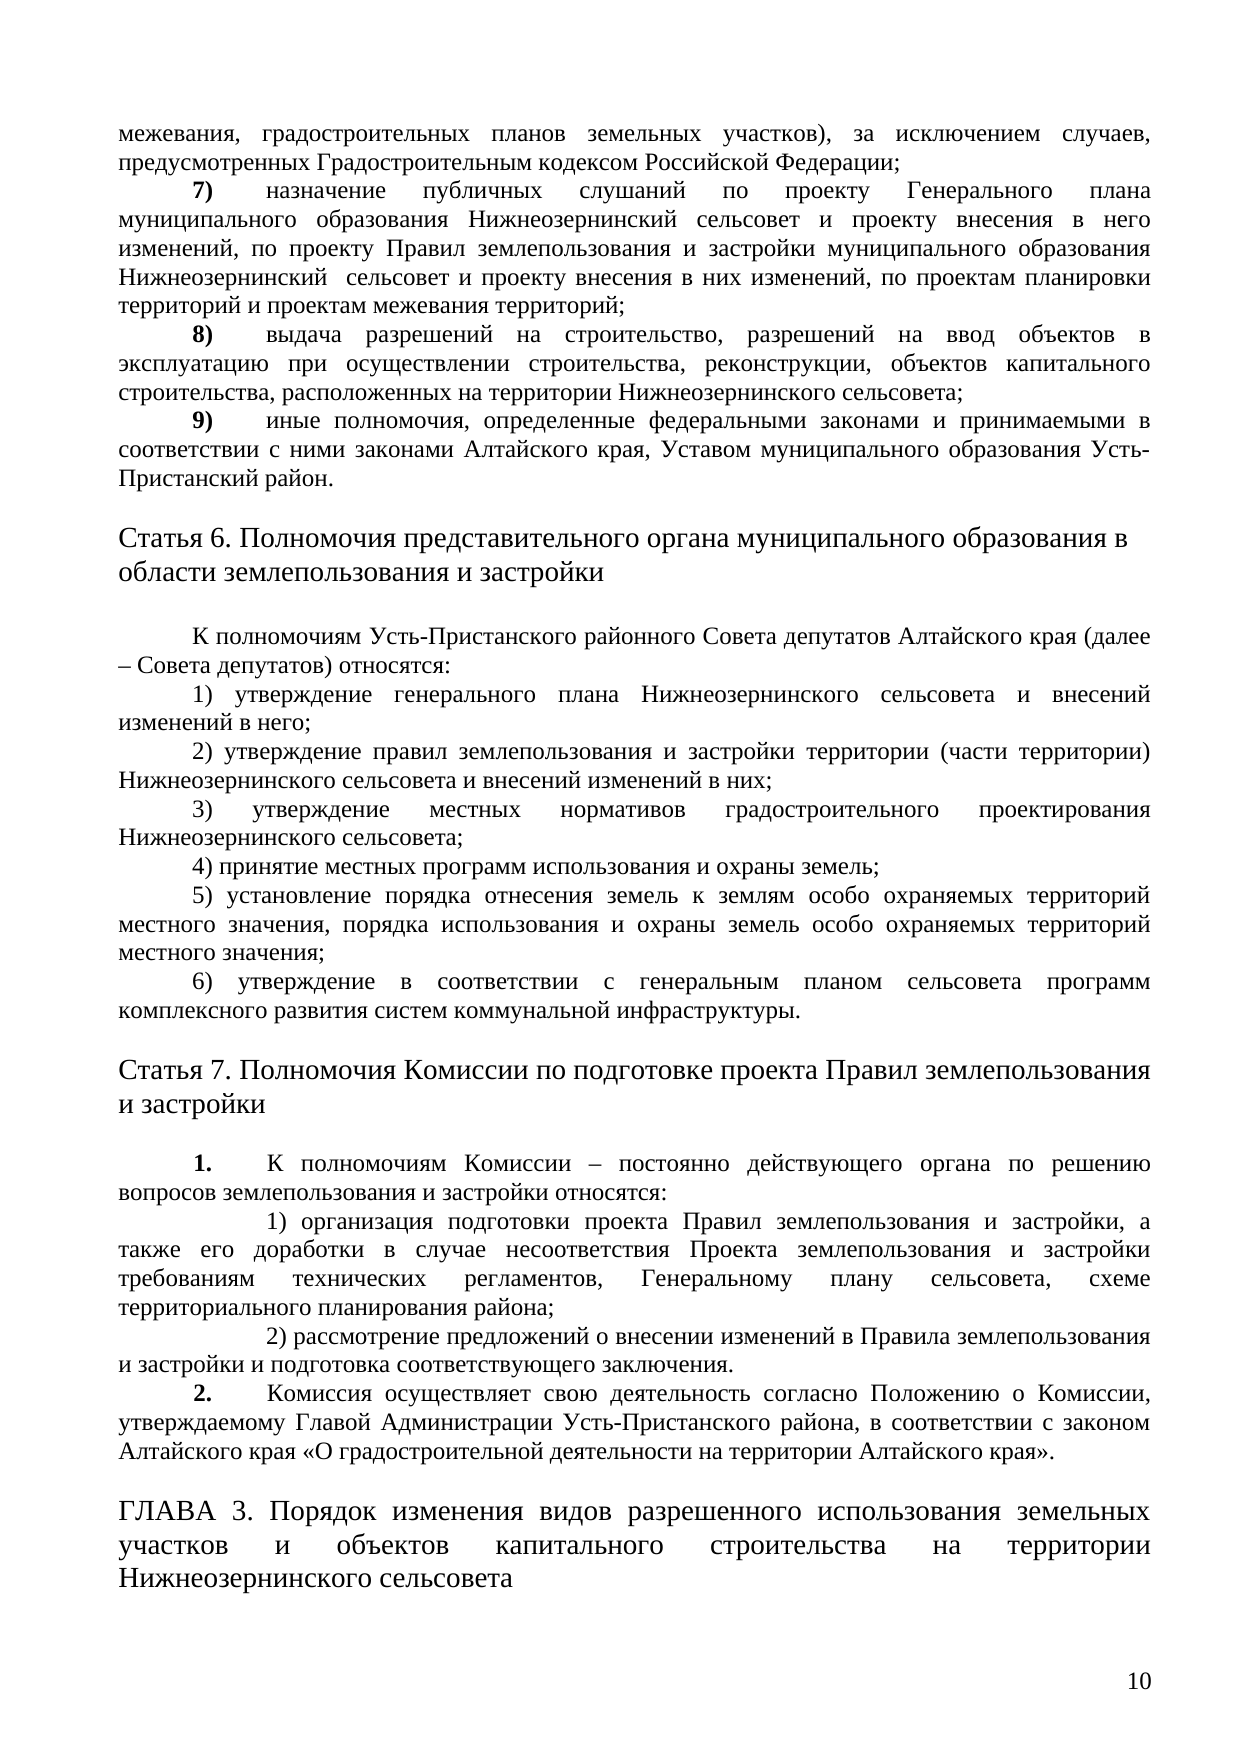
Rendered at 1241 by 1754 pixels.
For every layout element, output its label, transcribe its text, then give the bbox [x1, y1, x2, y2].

list Комиссия осуществляет свою деятельность согласно Положению о Комиссии, утверждаемому Главой Администрации Усть-Пристанского района, в соответствии с законом Алтайского края «О градостроительной деятельности на территории Алтайского края». [118, 1378, 1152, 1464]
text 4) принятие местных программ использования и охраны земель; [118, 851, 1152, 880]
list назначение публичных слушаний по проекту Генерального плана муниципального образования Нижнеозернинский сельсовет и проекту внесения в него изменений, по проекту Правил землепользования и застройки муниципального образования Нижнеозернинский сельсовет и проекту внесения в них изменений, по проектам планировки территорий и проектам межевания территорий; [118, 176, 1152, 319]
text Статья 6. Полномочия представительного органа муниципального образования в области землепользования и застройки [118, 521, 1152, 588]
text Статья 7. Полномочия Комиссии по подготовке проекта Правил землепользования и застройки [118, 1052, 1152, 1119]
text 3) утверждение местных нормативов градостроительного проектирования Нижнеозернинского сельсовета; [118, 794, 1152, 851]
text ГЛАВА 3. Порядок изменения видов разрешенного использования земельных участков и объектов капитального строительства на территории Нижнеозернинского сельсовета [118, 1493, 1152, 1594]
text 2) рассмотрение предложений о внесении изменений в Правила землепользования и застройки и подготовка соответствующего заключения. [118, 1321, 1152, 1378]
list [118, 118, 1152, 176]
text 2) утверждение правил землепользования и застройки территории (части территории) Нижнеозернинского сельсовета и внесений изменений в них; [118, 736, 1152, 794]
text 6) утверждение в соответствии с генеральным планом сельсовета программ комплексного развития систем коммунальной инфраструктуры. [118, 966, 1152, 1024]
list иные полномочия, определенные федеральными законами и принимаемыми в соответствии с ними законами Алтайского края, Уставом муниципального образования Усть-Пристанский район. [118, 406, 1152, 492]
list выдача разрешений на строительство, разрешений на ввод объектов в эксплуатацию при осуществлении строительства, реконструкции, объектов капитального строительства, расположенных на территории Нижнеозернинского сельсовета; [118, 319, 1152, 406]
list К полномочиям Комиссии – постоянно действующего органа по решению вопросов землепользования и застройки относятся: [118, 1148, 1152, 1206]
text 1) организация подготовки проекта Правил землепользования и застройки, а также его доработки в случае несоответствия Проекта землепользования и застройки требованиям технических регламентов, Генеральному плану сельсовета, схеме территориального планирования района; [118, 1206, 1152, 1321]
text 5) установление порядка отнесения земель к землям особо охраняемых территорий местного значения, порядка использования и охраны земель особо охраняемых территорий местного значения; [118, 880, 1152, 966]
text К полномочиям Усть-Пристанского районного Совета депутатов Алтайского края (далее – Совета депутатов) относятся: [118, 621, 1152, 679]
text 1) утверждение генерального плана Нижнеозернинского сельсовета и внесений изменений в него; [118, 679, 1152, 736]
